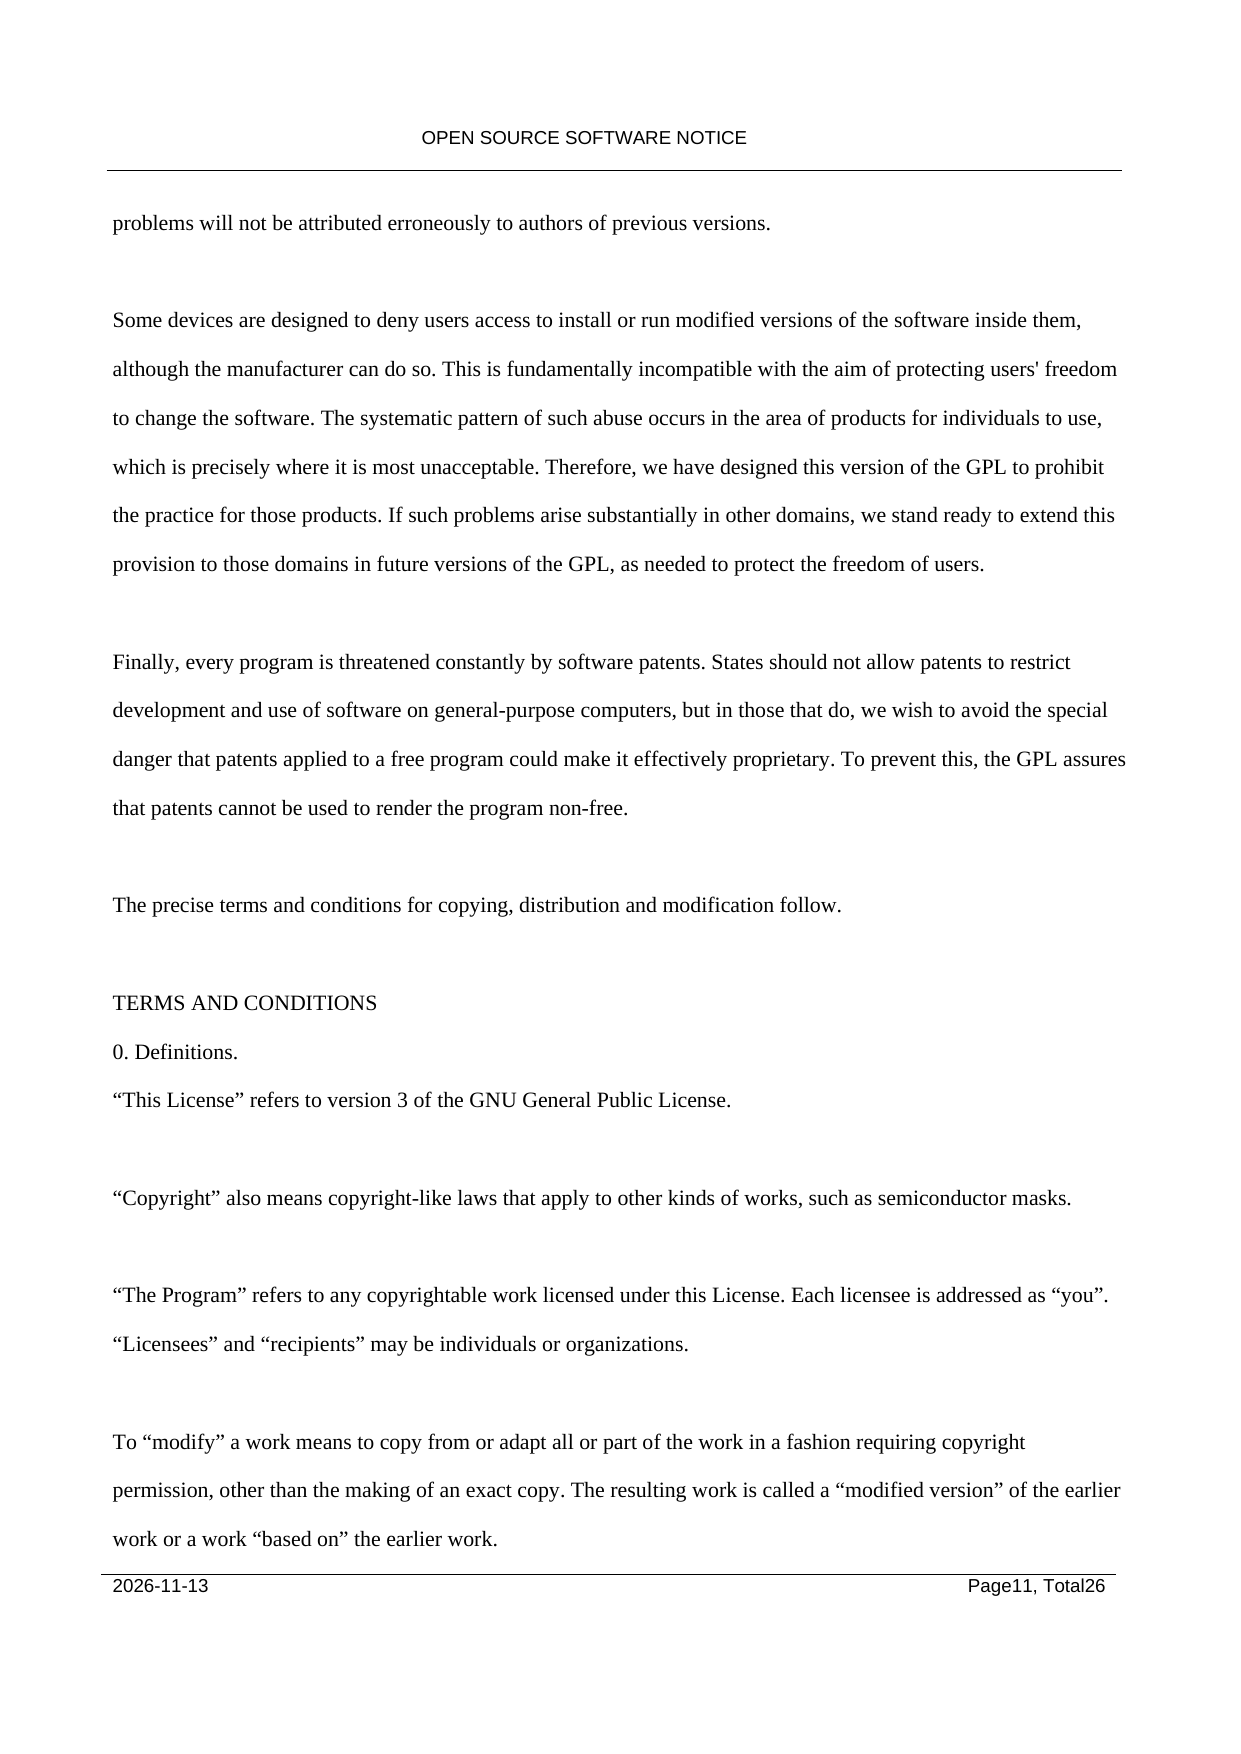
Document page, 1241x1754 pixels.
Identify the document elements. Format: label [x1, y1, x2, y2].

text [112, 206, 1128, 1555]
